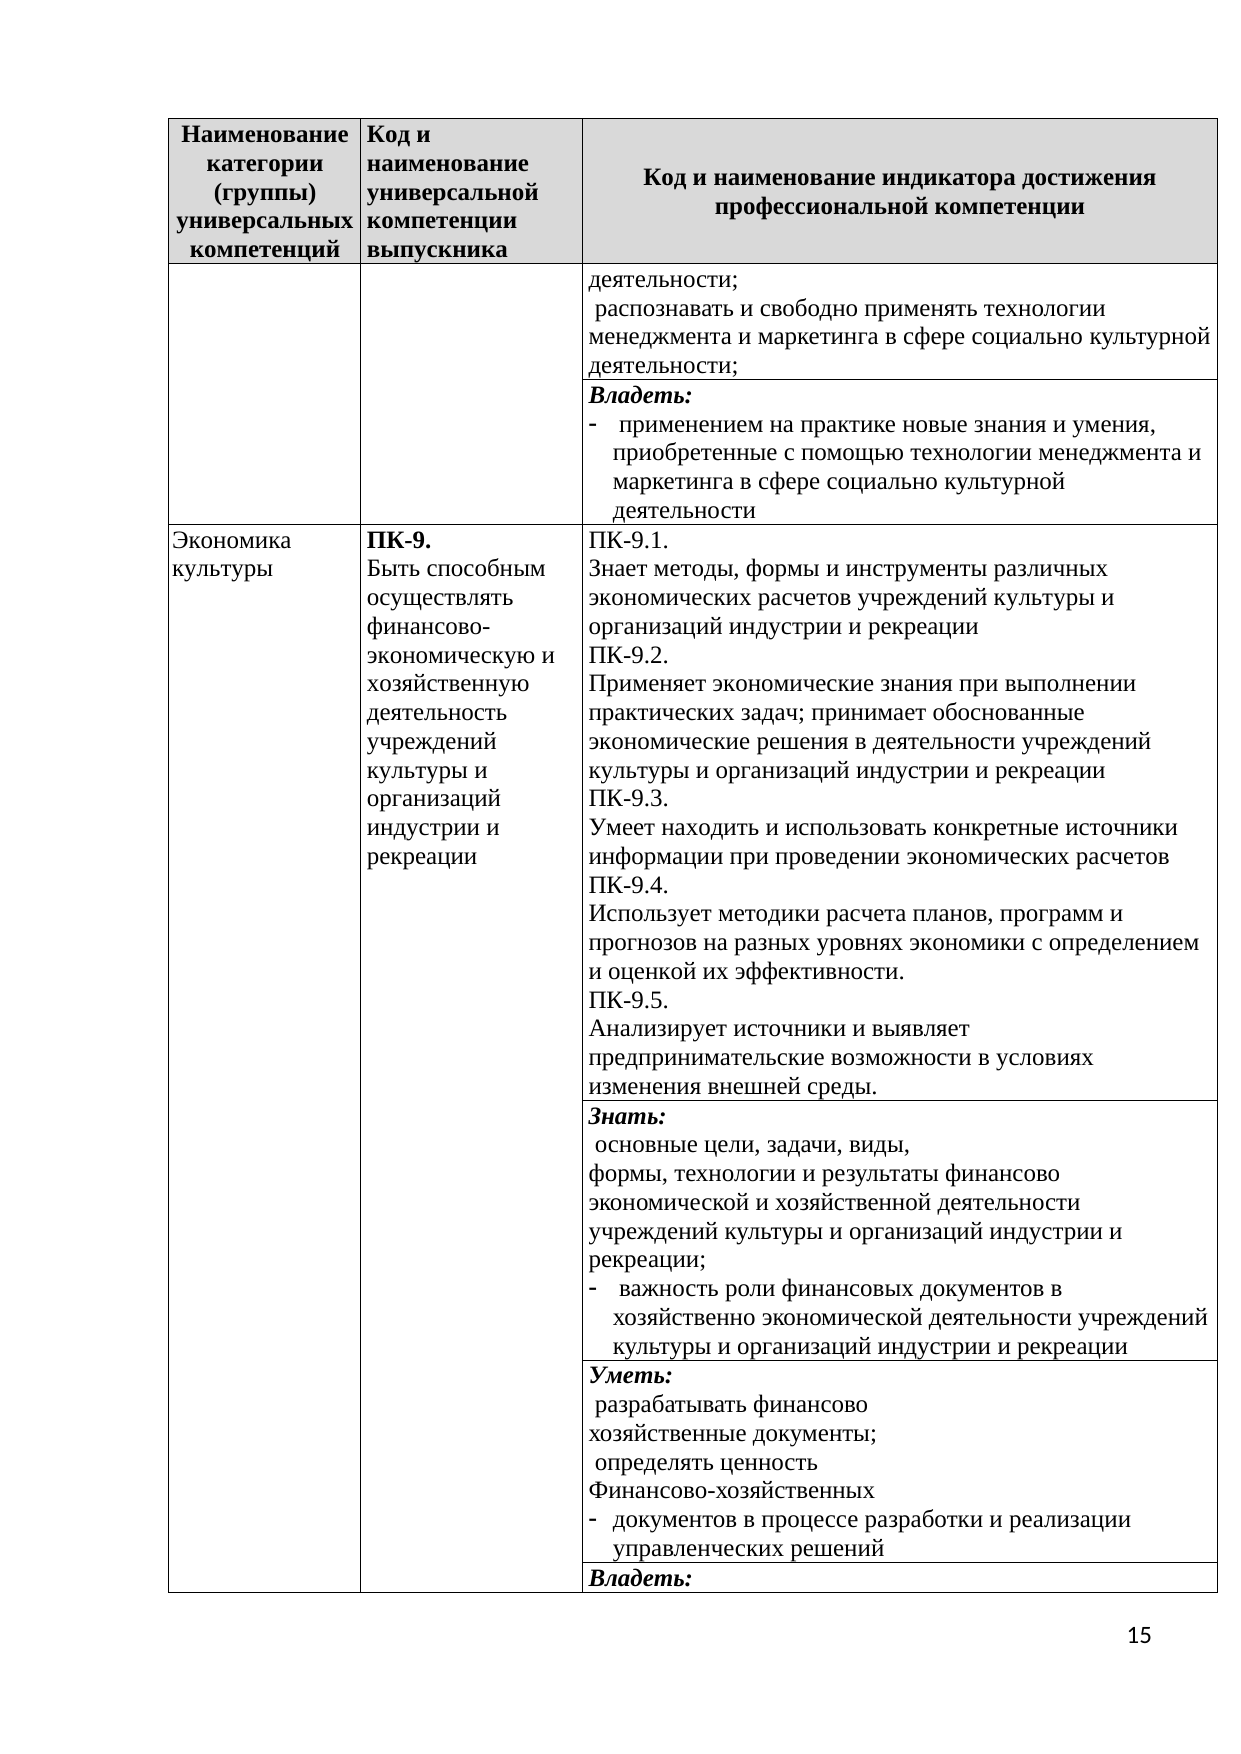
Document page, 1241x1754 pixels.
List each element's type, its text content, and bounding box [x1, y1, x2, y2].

table_header Код и наименование универсальной компетенции выпускника [361, 119, 582, 263]
table_cell Владеть: ­ применением на практике новые знания и умения, приобретенные с помощью технологии менеджмента и маркетинга в сфере социально­ культурной деятельности [583, 380, 1217, 524]
table_header Код и наименование индикатора достижения профессиональной компетенции [583, 119, 1217, 263]
table_cell Экономика культуры [169, 525, 360, 1592]
table_cell ПК-9.1. Знает методы, формы и инструменты различных экономических расчетов учреждений культуры и организаций индустрии и рекреации ПК-9.2. Применяет экономические знания при выполнении практических задач; принимает обоснованные экономические решения в деятельности учреждений культуры и организаций индустрии и рекреации ПК-9.3. Умеет находить и использовать конкретные источники информации при проведении экономических расчетов ПК-9.4. Использует методики расчета планов, программ и прогнозов на разных уровнях экономики с определением и оценкой их эффективности. ПК-9.5. Анализирует источники и выявляет предпринимательские возможности в условиях изменения внешней среды. [583, 525, 1217, 1100]
table_cell Знать: ­ основные цели, задачи, виды, формы, технологии и результаты финансово­ экономической и хозяйственной деятельности учреждений культуры и организаций индустрии и рекреации; ­ важность роли финансовых документов в хозяйственно­ экономической деятельности учреждений культуры и организаций индустрии и рекреации [583, 1101, 1217, 1359]
table_cell ПК-9. Быть способным осуществлять финансово-экономическую и хозяйственную деятельность учреждений культуры и организаций индустрии и рекреации [361, 525, 582, 1592]
table_cell Владеть: способностью проверять правильность составления финансово-хозяйственных документов [583, 1563, 1217, 1592]
table_cell Уметь: ­ разрабатывать финансово­ хозяйственные документы; ­ определять ценность Финансово-хозяйственных документов в процессе разработки и реализации управленческих решений [583, 1361, 1217, 1562]
table_header Наименование категории (группы) универсальных компетенций [169, 119, 360, 263]
